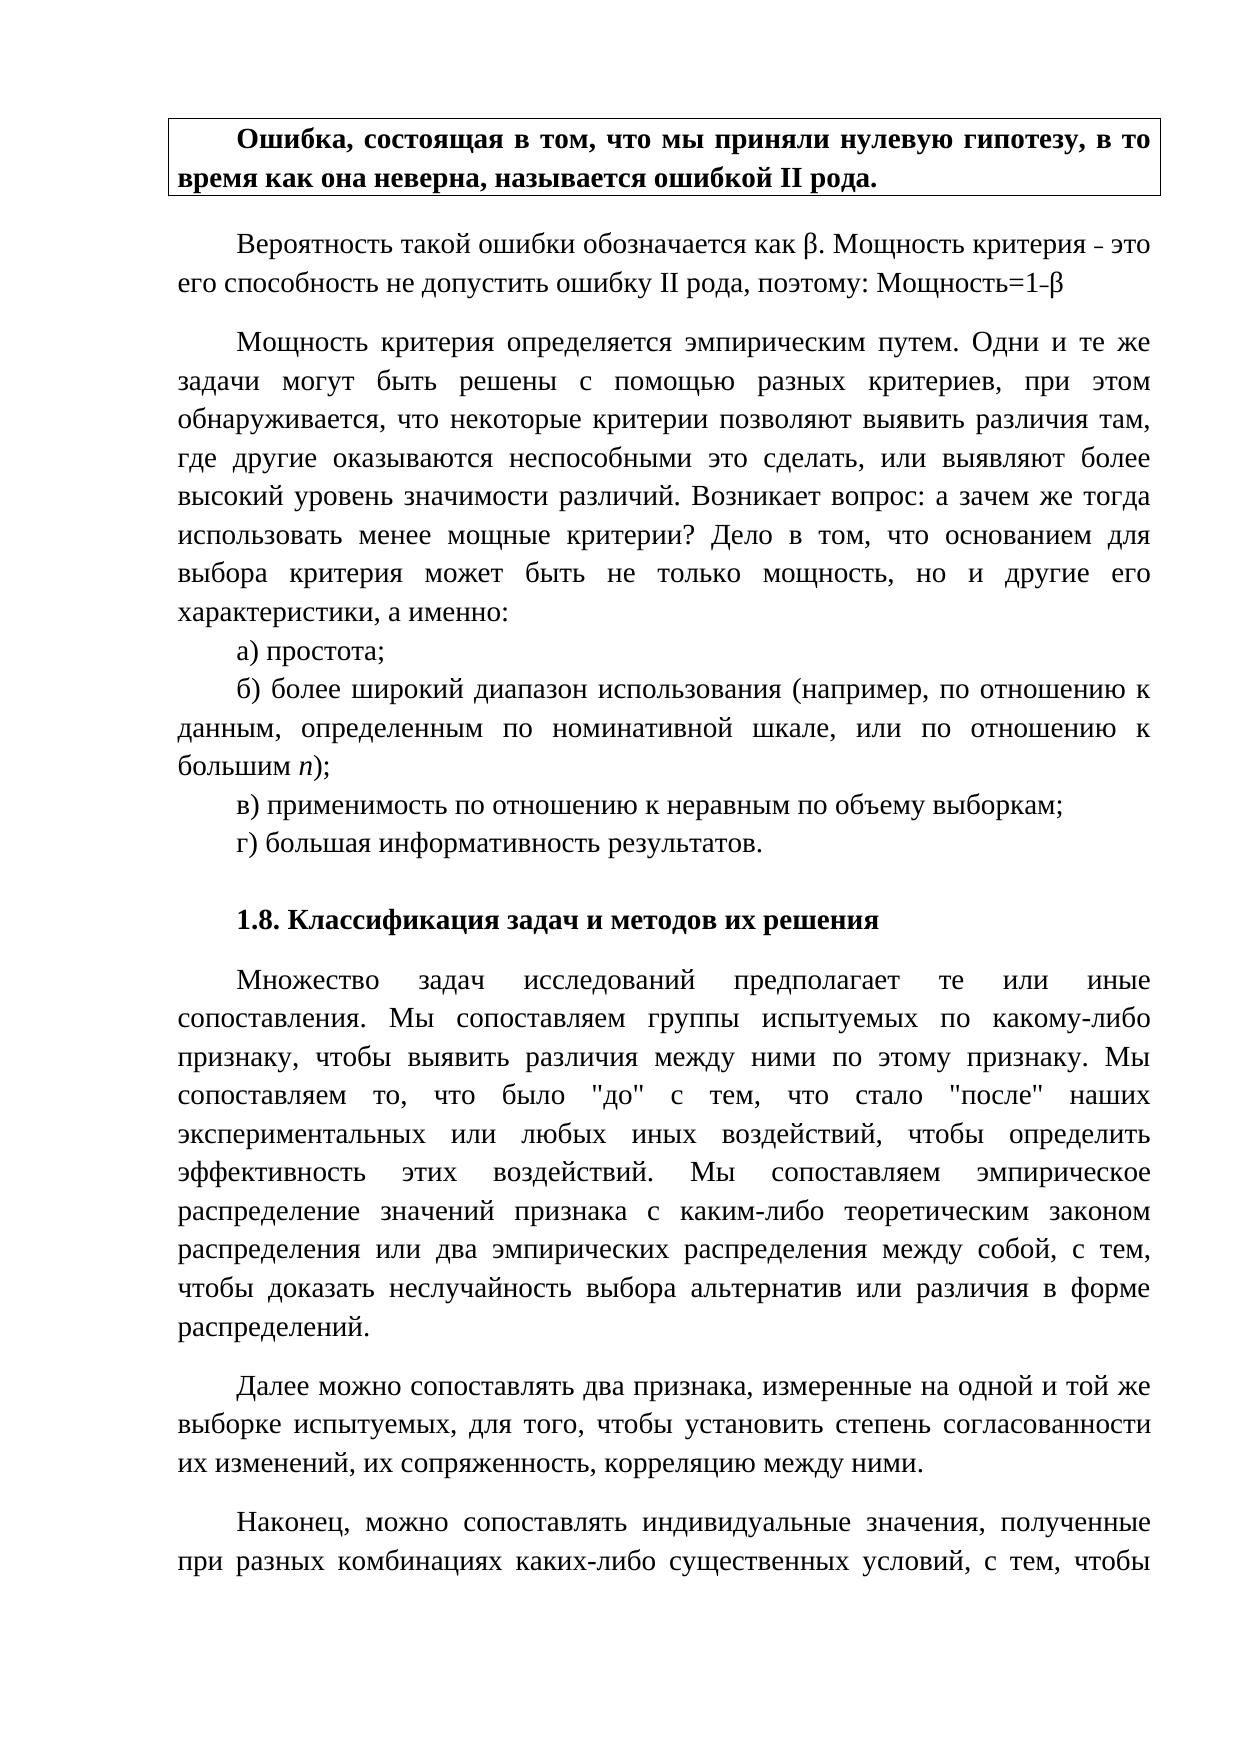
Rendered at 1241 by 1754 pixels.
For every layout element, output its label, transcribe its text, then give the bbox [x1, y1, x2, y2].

text Далее можно сопоставлять два признака, измеренные на одной и той же выборке испытуемых, для того, чтобы установить степень согласованности их изменений, их сопряженность, корреляцию между ними. [177, 1368, 1152, 1479]
text Мощность критерия определяется эмпирическим путем. Одни и те же задачи могут быть решены с помощью разных критериев, при этом обнаруживается, что некоторые критерии позволяют выявить различия там, где другие оказываются неспособными это сделать, или выявляют более высокий уровень значимости различий. Возникает вопрос: а зачем же тогда использовать менее мощные критерии? Дело в том, что основанием для выбора критерия может быть не только мощность, но и другие его характеристики, а именно: [177, 324, 1152, 628]
text Вероятность такой ошибки обозначается как β. Мощность критерия ˗ это его способность не допустить ошибку II рода, поэтому: Мощность=1˗β [177, 226, 1152, 298]
text б) более широкий диапазон использования (например, по отношению к данным, определенным по номинативной шкале, или по отношению к большим n); [177, 671, 1152, 782]
text а) простота; [177, 633, 1152, 666]
text Множество задач исследований предполагает те или иные сопоставления. Мы сопоставляем группы испытуемых по какому-либо признаку, чтобы выявить различия между ними по этому признаку. Мы сопоставляем то, что было "до" с тем, что стало "после" наших экспериментальных или любых иных воздействий, чтобы определить эффективность этих воздействий. Мы сопоставляем эмпирическое распределение значений признака с каким-либо теоретическим законом распределения или два эмпирических распределения между собой, с тем, чтобы доказать неслучайность выбора альтернатив или различия в форме распределений. [177, 962, 1152, 1342]
text г) большая информативность результатов. [177, 825, 1152, 859]
text Ошибка, состоящая в том, что мы приняли нулевую гипотезу, в то время как она неверна, называется ошибкой II рода. [169, 119, 1160, 195]
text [177, 1504, 1152, 1577]
text 1.8. Классификация задач и методов их решения [177, 902, 1152, 936]
text в) применимость по отношению к неравным по объему выборкам; [177, 787, 1152, 820]
